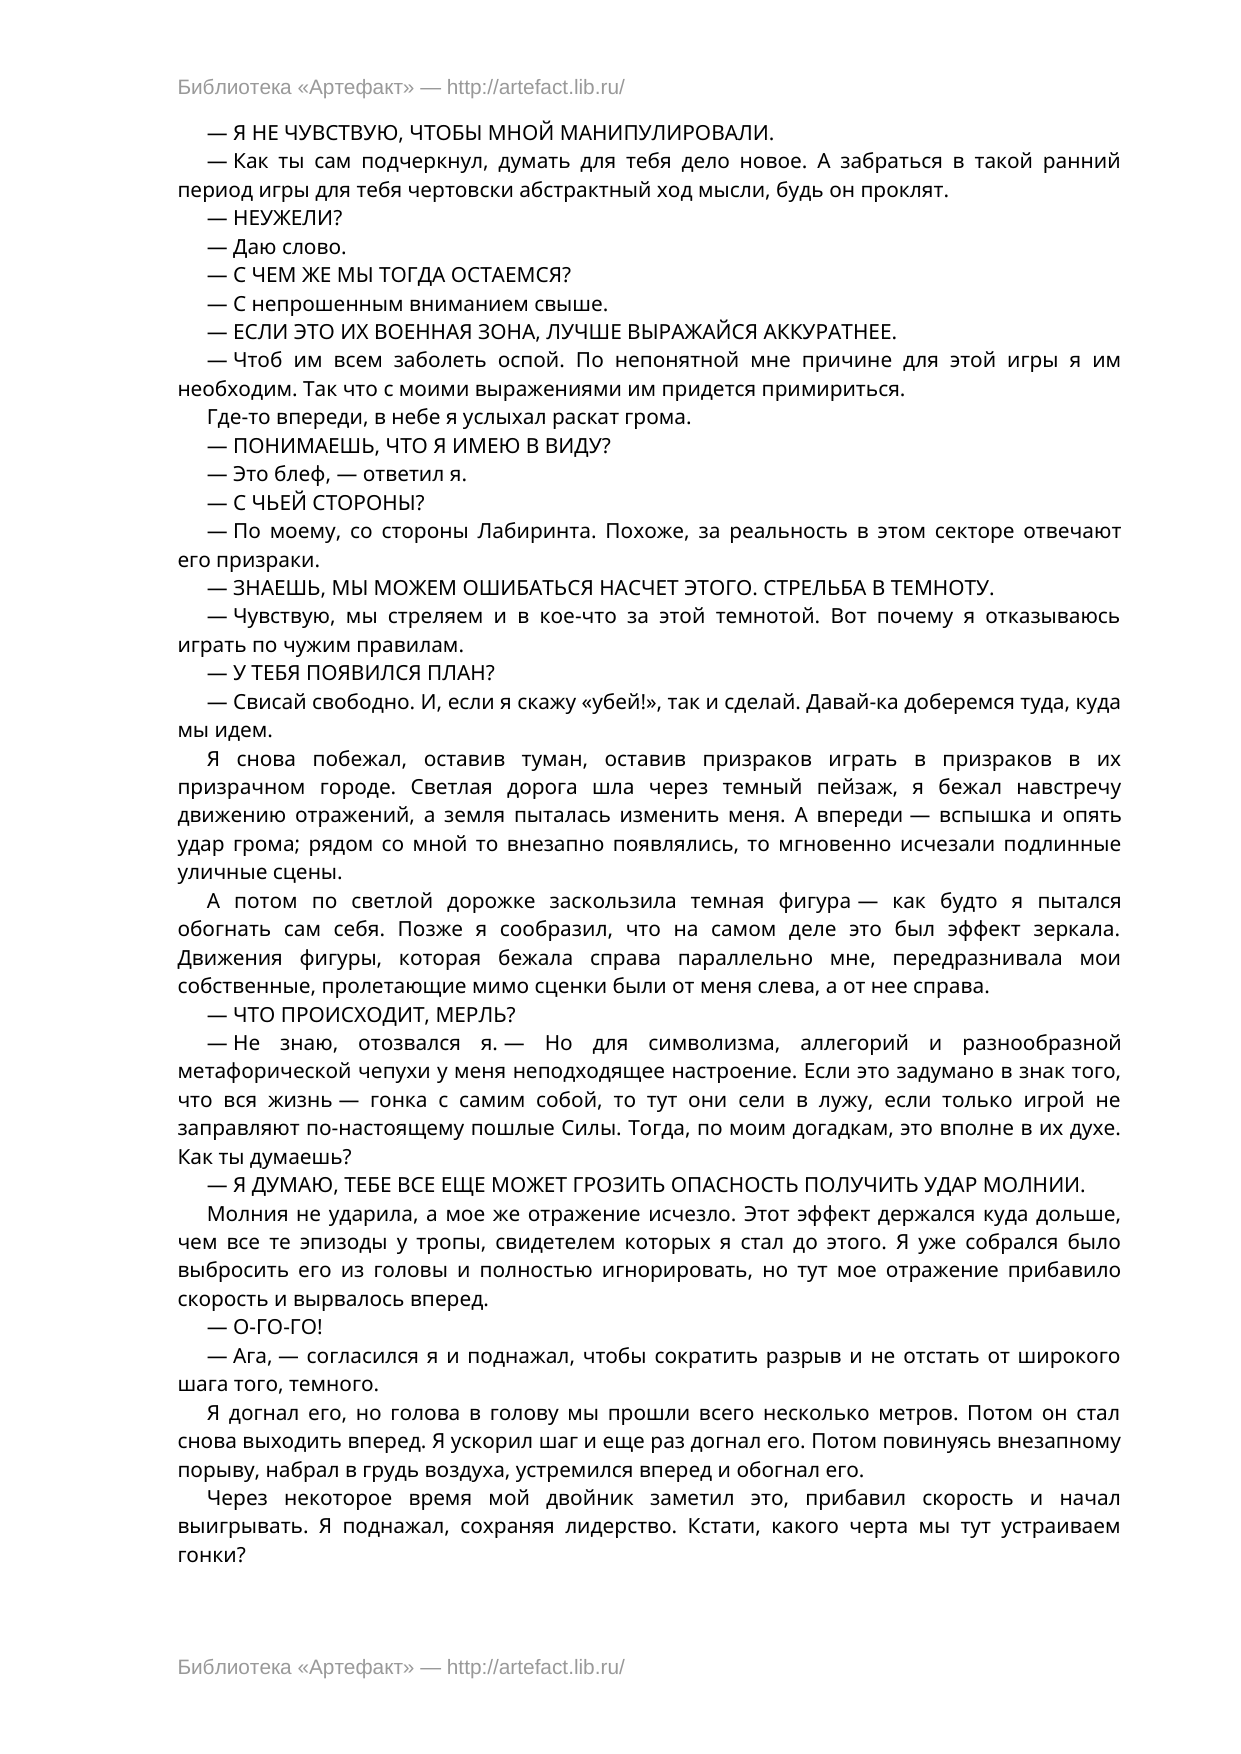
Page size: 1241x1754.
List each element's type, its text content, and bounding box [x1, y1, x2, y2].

text А потом по светлой дорожке заскользила темная фигура — как будто я пытался обогнать сам себя. Позже я сообразил, что на самом деле это был эффект зеркала. Движения фигуры, которая бежала справа параллельно мне, передразнивала мои собственные, пролетающие мимо сценки были от меня слева, а от нее справа. [177, 886, 1122, 1000]
text — Чтоб им всем заболеть оспой. По непонятной мне причине для этой игры я им необходим. Так что с моими выражениями им придется примириться. [177, 346, 1122, 402]
text Я догнал его, но голова в голову мы прошли всего несколько метров. Потом он стал снова выходить вперед. Я ускорил шаг и еще раз догнал его. Потом повинуясь внезапному порыву, набрал в грудь воздуха, устремился вперед и обогнал его. [177, 1398, 1122, 1483]
text — Ага, — согласился я и поднажал, чтобы сократить разрыв и не отстать от широкого шага того, темного. [177, 1341, 1122, 1398]
text — ПОНИМАЕШЬ, ЧТО Я ИМЕЮ В ВИДУ? [177, 431, 1122, 459]
text — Я ДУМАЮ, ТЕБЕ ВСЕ ЕЩЕ МОЖЕТ ГРОЗИТЬ ОПАСНОСТЬ ПОЛУЧИТЬ УДАР МОЛНИИ. [177, 1170, 1122, 1199]
text — С непрошенным вниманием свыше. [177, 289, 1122, 317]
text — Чувствую, мы стреляем и в кое-что за этой темнотой. Вот почему я отказываюсь играть по чужим правилам. [177, 602, 1122, 658]
text — ЧТО ПРОИСХОДИТ, МЕРЛЬ? [177, 1000, 1122, 1028]
text Где-то впереди, в небе я услыхал раскат грома. [177, 402, 1122, 431]
text — ЗНАЕШЬ, МЫ МОЖЕМ ОШИБАТЬСЯ НАСЧЕТ ЭТОГО. СТРЕЛЬБА В ТЕМНОТУ. [177, 573, 1122, 602]
text — У ТЕБЯ ПОЯВИЛСЯ ПЛАН? [177, 658, 1122, 687]
text — НЕУЖЕЛИ? [177, 203, 1122, 232]
text — Я НЕ ЧУВСТВУЮ, ЧТОБЫ МНОЙ МАНИПУЛИРОВАЛИ. [177, 118, 1122, 147]
text — С ЧЕМ ЖЕ МЫ ТОГДА ОСТАЕМСЯ? [177, 260, 1122, 289]
text — Как ты сам подчеркнул, думать для тебя дело новое. А забраться в такой ранний период игры для тебя чертовски абстрактный ход мысли, будь он проклят. [177, 147, 1122, 203]
text Через некоторое время мой двойник заметил это, прибавил скорость и начал выигрывать. Я поднажал, сохраняя лидерство. Кстати, какого черта мы тут устраиваем гонки? [177, 1483, 1122, 1568]
text — Даю слово. [177, 232, 1122, 260]
text — Это блеф, — ответил я. [177, 459, 1122, 488]
text — По моему, со стороны Лабиринта. Похоже, за реальность в этом секторе отвечают его призраки. [177, 516, 1122, 573]
text — Свисай свободно. И, если я скажу «убей!», так и сделай. Давай-ка доберемся туда, куда мы идем. [177, 687, 1122, 744]
text — С ЧЬЕЙ СТОРОНЫ? [177, 488, 1122, 516]
text — ЕСЛИ ЭТО ИХ ВОЕННАЯ ЗОНА, ЛУЧШЕ ВЫРАЖАЙСЯ АККУРАТНЕЕ. [177, 317, 1122, 346]
text Я снова побежал, оставив туман, оставив призраков играть в призраков в их призрачном городе. Светлая дорога шла через темный пейзаж, я бежал навстречу движению отражений, а земля пыталась изменить меня. А впереди — вспышка и опять удар грома; рядом со мной то внезапно появлялись, то мгновенно исчезали подлинные уличные сцены. [177, 744, 1122, 886]
text — О-ГО-ГО! [177, 1312, 1122, 1341]
text — Не знаю, отозвался я. — Но для символизма, аллегорий и разнообразной метафорической чепухи у меня неподходящее настроение. Если это задумано в знак того, что вся жизнь — гонка с самим собой, то тут они сели в лужу, если только игрой не заправляют по-настоящему пошлые Силы. Тогда, по моим догадкам, это вполне в их духе. Как ты думаешь? [177, 1028, 1122, 1170]
text Молния не ударила, а мое же отражение исчезло. Этот эффект держался куда дольше, чем все те эпизоды у тропы, свидетелем которых я стал до этого. Я уже собрался было выбросить его из головы и полностью игнорировать, но тут мое отражение прибавило скорость и вырвалось вперед. [177, 1199, 1122, 1312]
